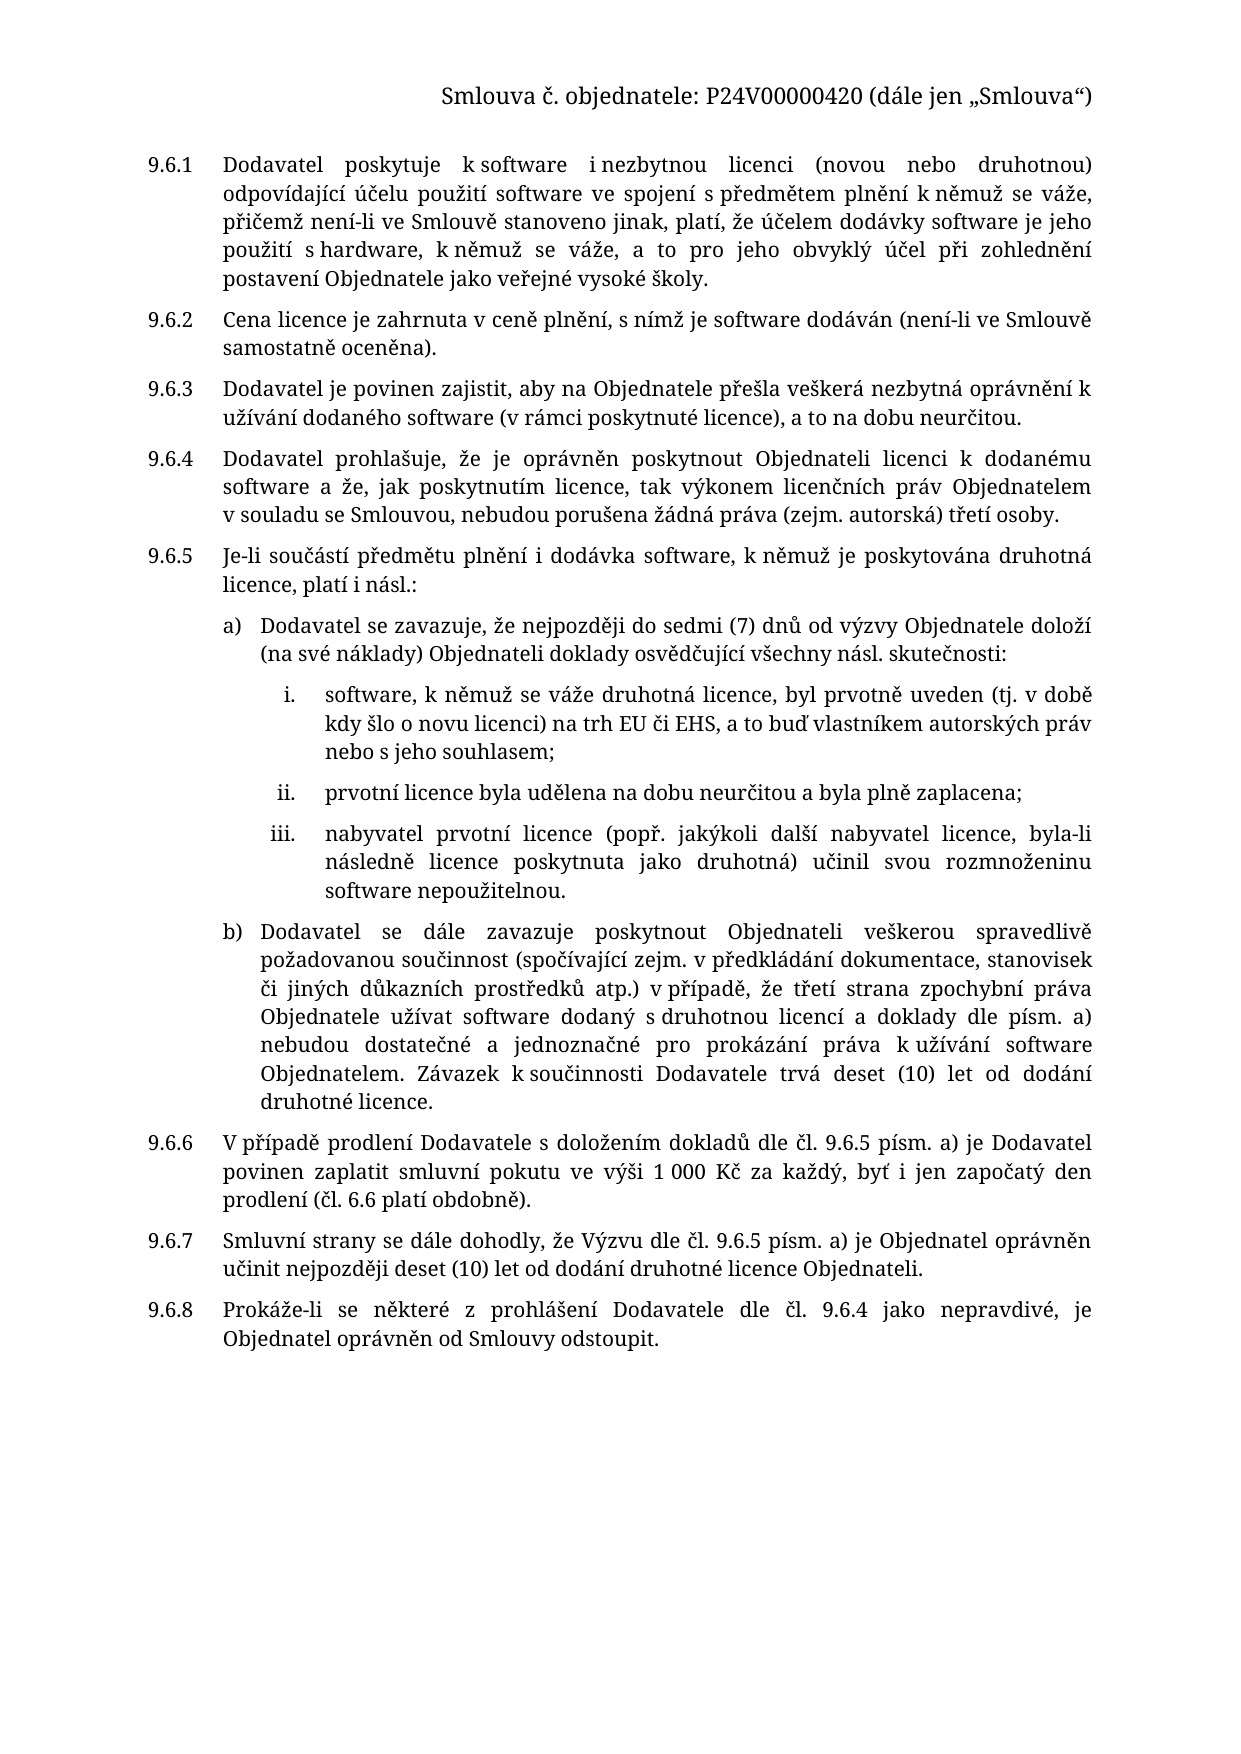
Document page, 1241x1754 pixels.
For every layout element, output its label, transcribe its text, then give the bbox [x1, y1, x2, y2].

list prvotní licence byla udělena na dobu neurčitou a byla plně zaplacena; [295, 778, 1093, 806]
list V případě prodlení Dodavatele s doložením dokladů dle čl. 9.6.5 písm. a) je Dodavatel povinen zaplatit smluvní pokutu ve výši 1 000 Kč za každý, byť i jen započatý den prodlení (čl. 6.6 platí obdobně). [148, 1128, 1093, 1214]
list Cena licence je zahrnuta v ceně plnění, s nímž je software dodáván (není-li ve Smlouvě samostatně oceněna). [148, 305, 1093, 362]
list Smluvní strany se dále dohodly, že Výzvu dle čl. 9.6.5 písm. a) je Objednatel oprávněn učinit nejpozději deset (10) let od dodání druhotné licence Objednateli. [148, 1226, 1093, 1283]
list Je-li součástí předmětu plnění i dodávka software, k němuž je poskytována druhotná licence, platí i násl.: [148, 541, 1093, 598]
list nabyvatel prvotní licence (popř. jakýkoli další nabyvatel licence, byla-li následně licence poskytnuta jako druhotná) učinil svou rozmnoženinu software nepoužitelnou. [295, 819, 1093, 904]
list software, k němuž se váže druhotná licence, byl prvotně uveden (tj. v době kdy šlo o novu licenci) na trh EU či EHS, a to buď vlastníkem autorských práv nebo s jeho souhlasem; [295, 680, 1093, 766]
list Dodavatel je povinen zajistit, aby na Objednatele přešla veškerá nezbytná oprávnění k užívání dodaného software (v rámci poskytnuté licence), a to na dobu neurčitou. [148, 374, 1093, 431]
list Dodavatel se dále zavazuje poskytnout Objednateli veškerou spravedlivě požadovanou součinnost (spočívající zejm. v předkládání dokumentace, stanovisek či jiných důkazních prostředků atp.) v případě, že třetí strana zpochybní práva Objednatele užívat software dodaný s druhotnou licencí a doklady dle písm. a) nebudou dostatečné a jednoznačné pro prokázání práva k užívání software Objednatelem. Závazek k součinnosti Dodavatele trvá deset (10) let od dodání druhotné licence. [223, 917, 1093, 1116]
list Dodavatel poskytuje k software i nezbytnou licenci (novou nebo druhotnou) odpovídající účelu použití software ve spojení s předmětem plnění k němuž se váže, přičemž není-li ve Smlouvě stanoveno jinak, platí, že účelem dodávky software je jeho použití s hardware, k němuž se váže, a to pro jeho obvyklý účel při zohlednění postavení Objednatele jako veřejné vysoké školy. [148, 150, 1093, 292]
list Dodavatel prohlašuje, že je oprávněn poskytnout Objednateli licenci k dodanému software a že, jak poskytnutím licence, tak výkonem licenčních práv Objednatelem v souladu se Smlouvou, nebudou porušena žádná práva (zejm. autorská) třetí osoby. [148, 444, 1093, 529]
list Prokáže-li se některé z prohlášení Dodavatele dle čl. 9.6.4 jako nepravdivé, je Objednatel oprávněn od Smlouvy odstoupit. [148, 1296, 1093, 1352]
list Dodavatel se zavazuje, že nejpozději do sedmi (7) dnů od výzvy Objednatele doloží (na své náklady) Objednateli doklady osvědčující všechny násl. skutečnosti: [223, 611, 1093, 668]
